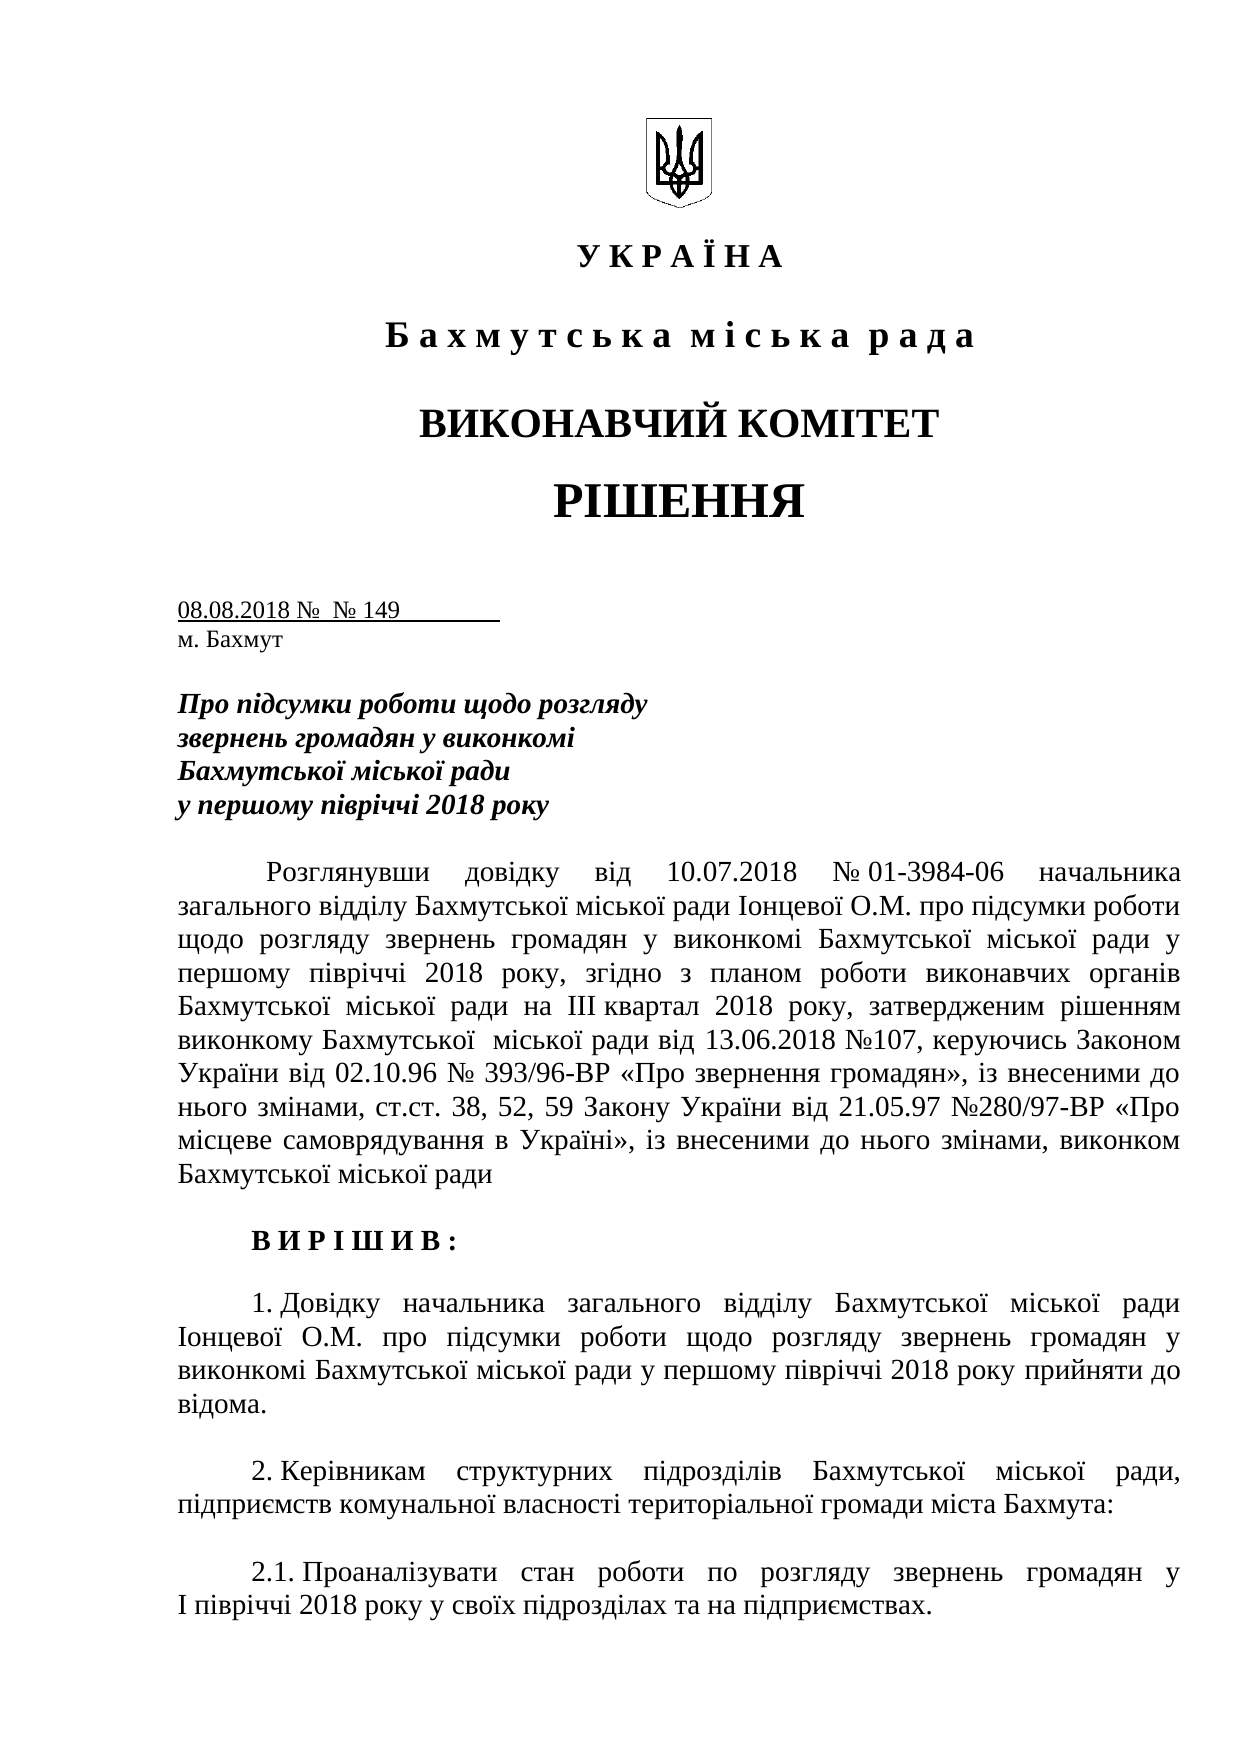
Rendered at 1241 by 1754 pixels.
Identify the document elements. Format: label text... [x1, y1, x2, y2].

text Бахмутської міської ради [177, 753, 1181, 787]
text ВИКОНАВЧИЙ КОМІТЕТ [177, 399, 1181, 447]
text 08.08.2018 №_№ 149 _______ [177, 595, 1181, 624]
text Б а х м у т с ь к а м і с ь к а р а д а [177, 313, 1181, 356]
text В И Р І Ш И В : [177, 1223, 1181, 1257]
text у першому півріччі 2018 року [177, 787, 1181, 821]
text Про підсумки роботи щодо розгляду [177, 686, 1181, 720]
picture [646, 118, 712, 208]
text У К Р А Ї Н А [177, 236, 1181, 274]
text 2. Керівникам структурних підрозділів Бахмутської міської ради, підприємств комунальної власності територіальної громади міста Бахмута: [177, 1453, 1181, 1520]
text м. Бахмут [177, 624, 1181, 653]
text 2.1. Проаналізувати стан роботи по розгляду звернень громадян у І півріччі 2018 року у своїх підрозділах та на підприємствах. [177, 1554, 1181, 1621]
text 1. Довідку начальника загального відділу Бахмутської міської ради Іонцевої О.М. про підсумки роботи щодо розгляду звернень громадян у виконкомі Бахмутської міської ради у першому півріччі 2018 року прийняти до відома. [177, 1285, 1181, 1419]
text Розглянувши довідку від 10.07.2018 № 01-3984-06 начальника загального відділу Бахмутської міської ради Іонцевої О.М. про підсумки роботи щодо розгляду звернень громадян у виконкомі Бахмутської міської ради у першому півріччі 2018 року, згідно з планом роботи виконавчих органів Бахмутської міської ради на ІІІ квартал 2018 року, затвердженим рішенням виконкому Бахмутської міської ради від 13.06.2018 №107, керуючись Законом України від 02.10.96 № 393/96-ВР «Про звернення громадян», із внесеними до нього змінами, ст.ст. 38, 52, 59 Закону України від 21.05.97 №280/97-ВР «Про місцеве самоврядування в Україні», із внесеними до нього змінами, виконком Бахмутської міської ради [177, 854, 1181, 1189]
text РІШЕННЯ [177, 471, 1181, 528]
text звернень громадян у виконкомі [177, 720, 1181, 753]
